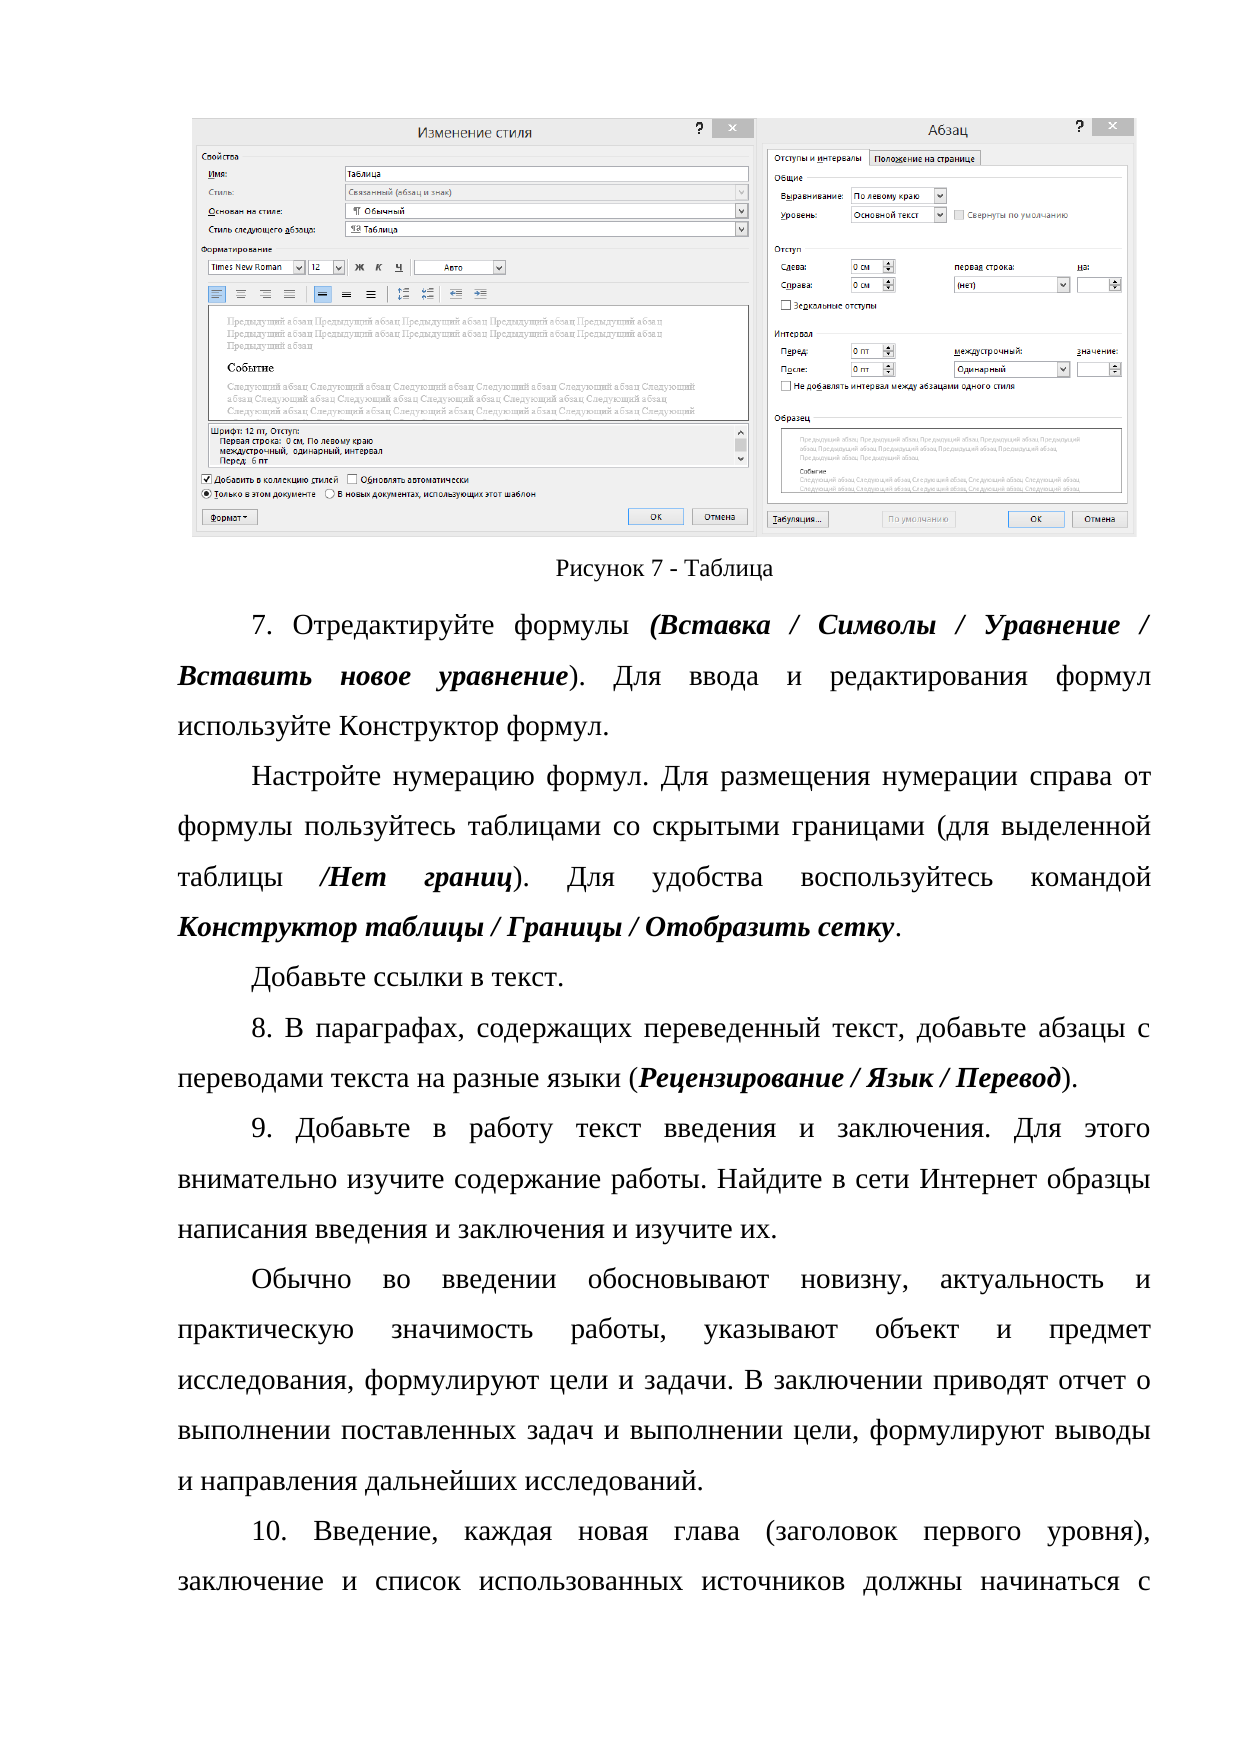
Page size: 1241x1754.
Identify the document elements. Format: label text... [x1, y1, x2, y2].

text 9. Добавьте в работу текст введения и заключения. Для этого внимательно изучите содержание работы. Найдите в сети Интернет образцы написания введения и заключения и изучите их. [177, 1110, 1152, 1244]
text Добавьте ссылки в текст. [177, 959, 1152, 993]
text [177, 1513, 1152, 1597]
picture [192, 118, 1137, 537]
text Настройте нумерацию формул. Для размещения нумерации справа от формулы пользуйтесь таблицами со скрытыми границами (для выделенной таблицы /Нет границ). Для удобства воспользуйтесь командой Конструктор таблицы / Границы / Отобразить сетку. [177, 758, 1152, 943]
text 8. В параграфах, содержащих переведенный текст, добавьте абзацы с переводами текста на разные языки (Рецензирование / Язык / Перевод). [177, 1010, 1152, 1094]
text 7. Отредактируйте формулы (Вставка / Символы / Уравнение / Вставить новое уравнение). Для ввода и редактирования формул используйте Конструктор формул. [177, 607, 1152, 741]
text Обычно во введении обосновывают новизну, актуальность и практическую значимость работы, указывают объект и предмет исследования, формулируют цели и задачи. В заключении приводят отчет о выполнении поставленных задач и выполнении цели, формулируют выводы и направления дальнейших исследований. [177, 1261, 1152, 1496]
